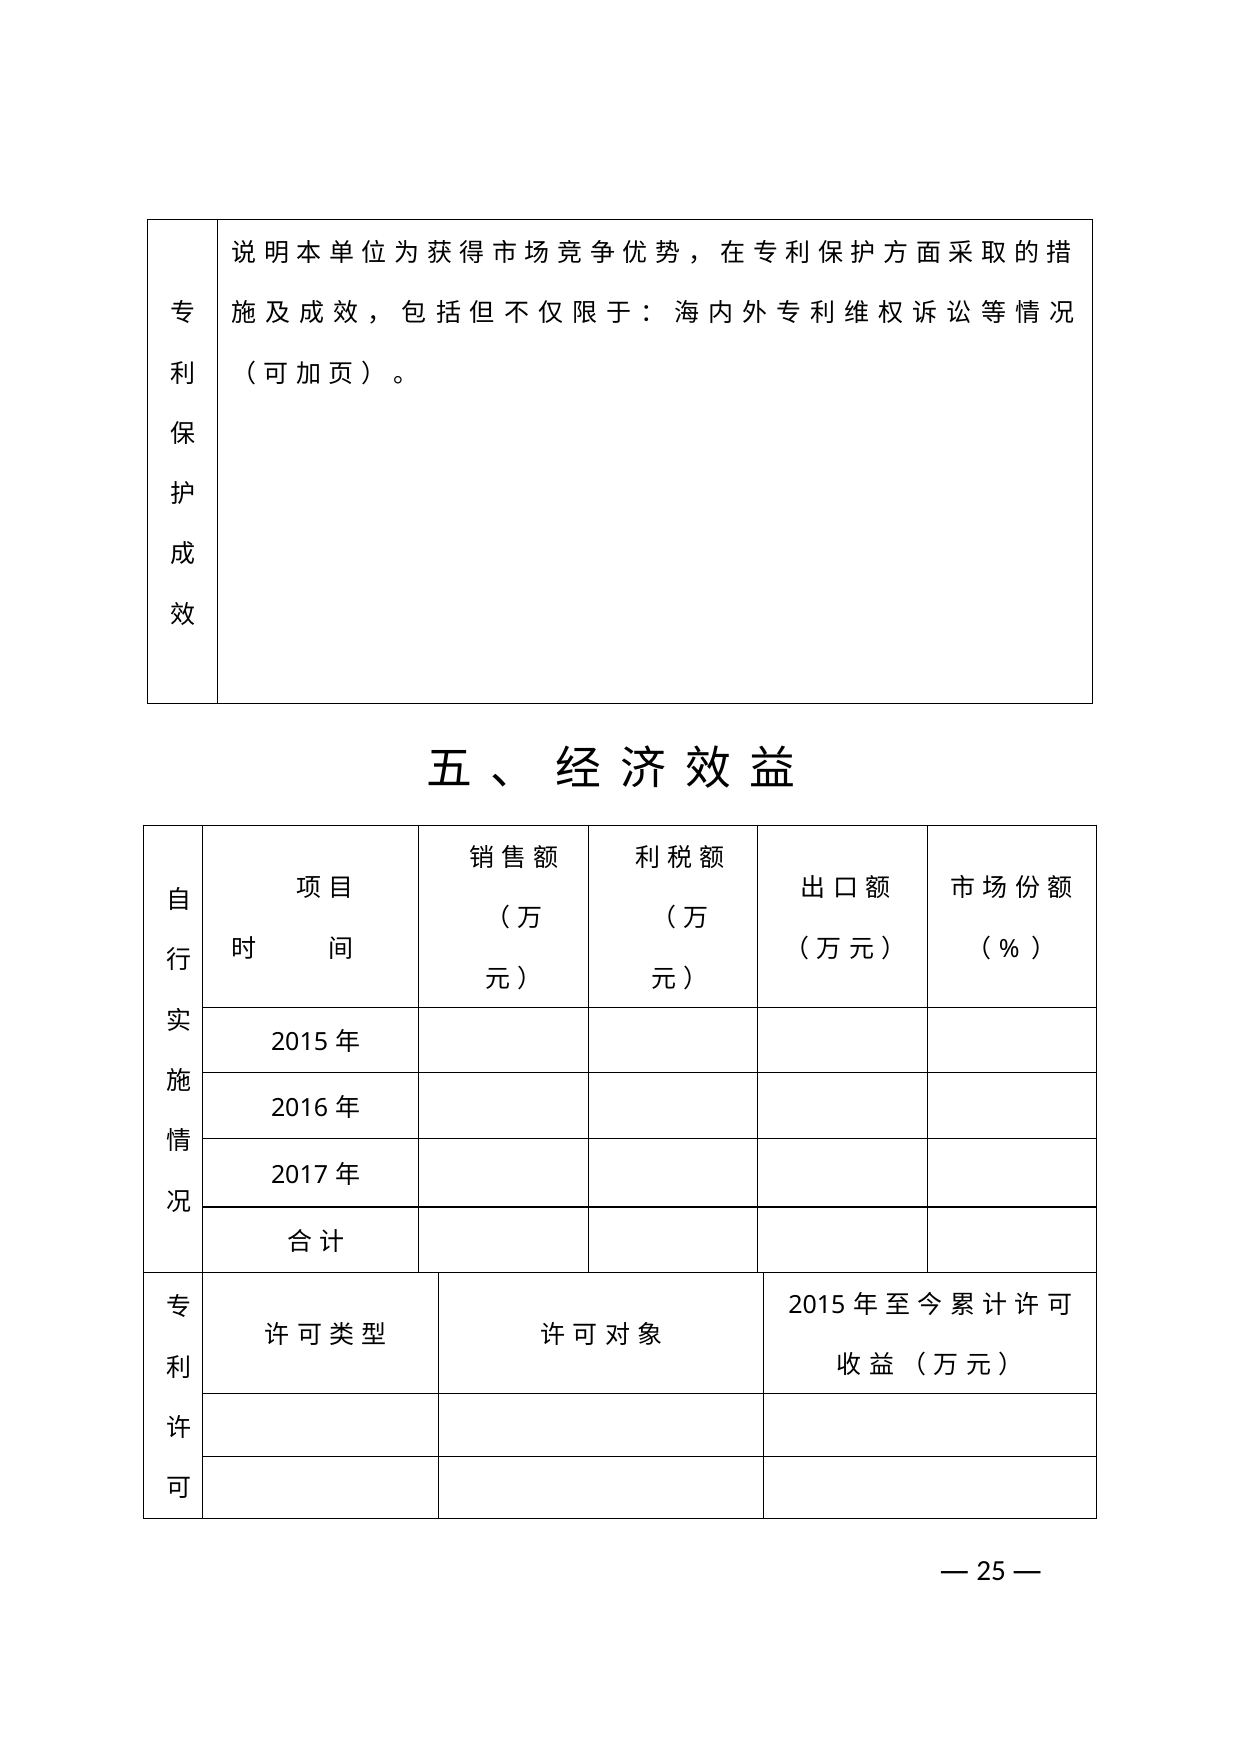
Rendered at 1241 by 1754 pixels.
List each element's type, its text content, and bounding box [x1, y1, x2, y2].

table_cell [928, 1008, 1096, 1072]
table_cell 许可类型 [203, 1273, 438, 1393]
table_cell 专利许可情况 [144, 1273, 202, 1518]
table_cell 专利保护成效 [148, 220, 217, 703]
table_cell [203, 1394, 438, 1456]
table_cell 2016年 [203, 1073, 418, 1138]
table_cell [419, 1073, 588, 1138]
table_cell [439, 1457, 763, 1518]
table_cell 合计 [203, 1208, 418, 1272]
table_cell 2015年至今累计许可收益（万元） [764, 1273, 1096, 1393]
table_cell [928, 1073, 1096, 1138]
table_cell [928, 1208, 1096, 1272]
table_cell [764, 1394, 1096, 1456]
table_cell 说明本单位为获得市场竞争优势，在专利保护方面采取的措施及成效，包括但不仅限于：海内外专利维权诉讼等情况（可加页）。 [218, 220, 1092, 703]
table_cell [439, 1394, 763, 1456]
table_cell 许可对象 [439, 1273, 763, 1393]
table_cell [589, 1208, 757, 1272]
table_header 利税额 （万元） [589, 826, 757, 1007]
table_cell [764, 1457, 1096, 1518]
table_cell [758, 1208, 927, 1272]
table_cell [419, 1139, 588, 1206]
table_cell [928, 1139, 1096, 1206]
table_header 市场份额（%） [928, 826, 1096, 1007]
table_cell [589, 1139, 757, 1206]
table_cell [589, 1073, 757, 1138]
table_cell [419, 1208, 588, 1272]
table_cell [419, 1008, 588, 1072]
table_cell [758, 1073, 927, 1138]
table_header 自行实施情况 [144, 826, 202, 1272]
table_cell 2015年 [203, 1008, 418, 1072]
table_header 出口额 （万元） [758, 826, 927, 1007]
text 五、经济效益 [167, 704, 1074, 824]
table_cell [203, 1457, 438, 1518]
table_header 销售额 （万元） [419, 826, 588, 1007]
table_cell 2017年 [203, 1139, 418, 1206]
table_cell [758, 1008, 927, 1072]
table_header 项目 时 间 [203, 826, 418, 1007]
table_cell [589, 1008, 757, 1072]
table_cell [758, 1139, 927, 1206]
